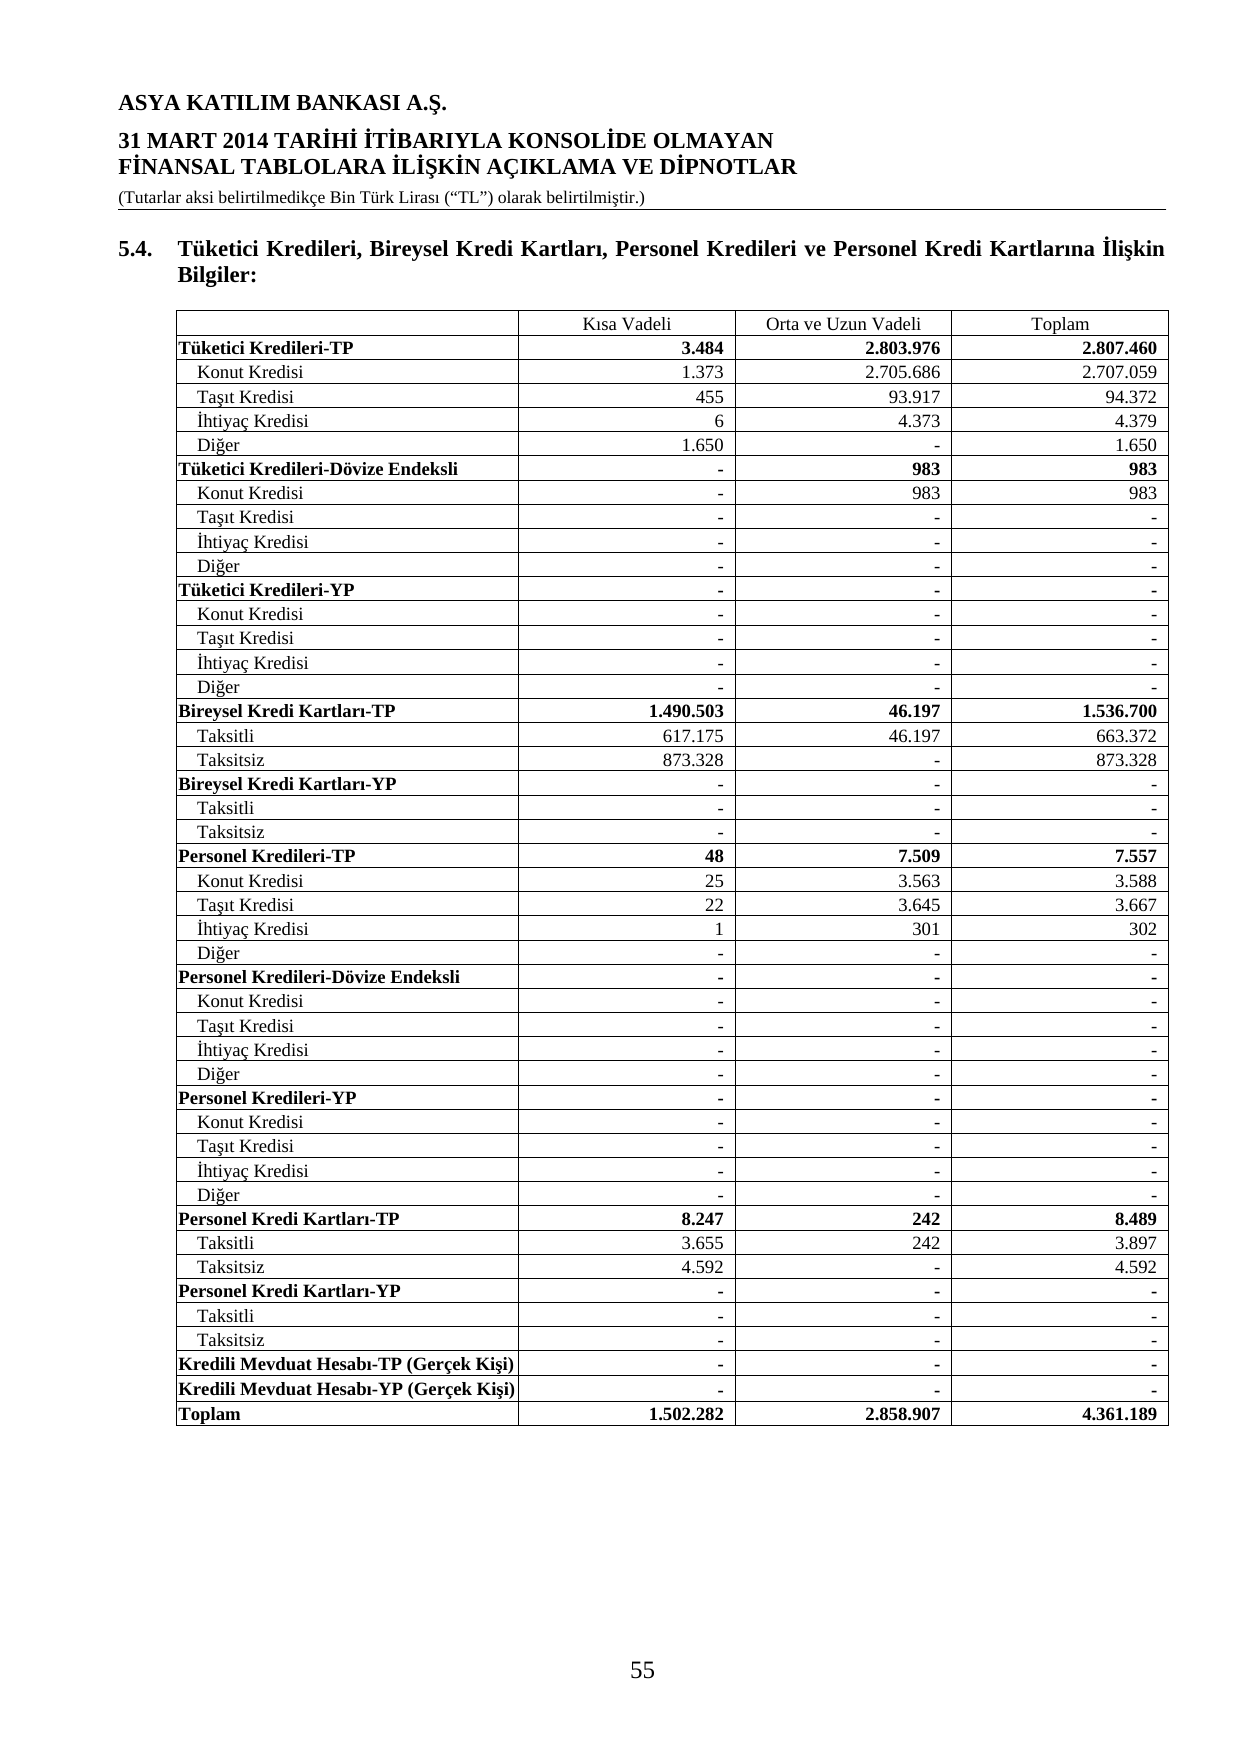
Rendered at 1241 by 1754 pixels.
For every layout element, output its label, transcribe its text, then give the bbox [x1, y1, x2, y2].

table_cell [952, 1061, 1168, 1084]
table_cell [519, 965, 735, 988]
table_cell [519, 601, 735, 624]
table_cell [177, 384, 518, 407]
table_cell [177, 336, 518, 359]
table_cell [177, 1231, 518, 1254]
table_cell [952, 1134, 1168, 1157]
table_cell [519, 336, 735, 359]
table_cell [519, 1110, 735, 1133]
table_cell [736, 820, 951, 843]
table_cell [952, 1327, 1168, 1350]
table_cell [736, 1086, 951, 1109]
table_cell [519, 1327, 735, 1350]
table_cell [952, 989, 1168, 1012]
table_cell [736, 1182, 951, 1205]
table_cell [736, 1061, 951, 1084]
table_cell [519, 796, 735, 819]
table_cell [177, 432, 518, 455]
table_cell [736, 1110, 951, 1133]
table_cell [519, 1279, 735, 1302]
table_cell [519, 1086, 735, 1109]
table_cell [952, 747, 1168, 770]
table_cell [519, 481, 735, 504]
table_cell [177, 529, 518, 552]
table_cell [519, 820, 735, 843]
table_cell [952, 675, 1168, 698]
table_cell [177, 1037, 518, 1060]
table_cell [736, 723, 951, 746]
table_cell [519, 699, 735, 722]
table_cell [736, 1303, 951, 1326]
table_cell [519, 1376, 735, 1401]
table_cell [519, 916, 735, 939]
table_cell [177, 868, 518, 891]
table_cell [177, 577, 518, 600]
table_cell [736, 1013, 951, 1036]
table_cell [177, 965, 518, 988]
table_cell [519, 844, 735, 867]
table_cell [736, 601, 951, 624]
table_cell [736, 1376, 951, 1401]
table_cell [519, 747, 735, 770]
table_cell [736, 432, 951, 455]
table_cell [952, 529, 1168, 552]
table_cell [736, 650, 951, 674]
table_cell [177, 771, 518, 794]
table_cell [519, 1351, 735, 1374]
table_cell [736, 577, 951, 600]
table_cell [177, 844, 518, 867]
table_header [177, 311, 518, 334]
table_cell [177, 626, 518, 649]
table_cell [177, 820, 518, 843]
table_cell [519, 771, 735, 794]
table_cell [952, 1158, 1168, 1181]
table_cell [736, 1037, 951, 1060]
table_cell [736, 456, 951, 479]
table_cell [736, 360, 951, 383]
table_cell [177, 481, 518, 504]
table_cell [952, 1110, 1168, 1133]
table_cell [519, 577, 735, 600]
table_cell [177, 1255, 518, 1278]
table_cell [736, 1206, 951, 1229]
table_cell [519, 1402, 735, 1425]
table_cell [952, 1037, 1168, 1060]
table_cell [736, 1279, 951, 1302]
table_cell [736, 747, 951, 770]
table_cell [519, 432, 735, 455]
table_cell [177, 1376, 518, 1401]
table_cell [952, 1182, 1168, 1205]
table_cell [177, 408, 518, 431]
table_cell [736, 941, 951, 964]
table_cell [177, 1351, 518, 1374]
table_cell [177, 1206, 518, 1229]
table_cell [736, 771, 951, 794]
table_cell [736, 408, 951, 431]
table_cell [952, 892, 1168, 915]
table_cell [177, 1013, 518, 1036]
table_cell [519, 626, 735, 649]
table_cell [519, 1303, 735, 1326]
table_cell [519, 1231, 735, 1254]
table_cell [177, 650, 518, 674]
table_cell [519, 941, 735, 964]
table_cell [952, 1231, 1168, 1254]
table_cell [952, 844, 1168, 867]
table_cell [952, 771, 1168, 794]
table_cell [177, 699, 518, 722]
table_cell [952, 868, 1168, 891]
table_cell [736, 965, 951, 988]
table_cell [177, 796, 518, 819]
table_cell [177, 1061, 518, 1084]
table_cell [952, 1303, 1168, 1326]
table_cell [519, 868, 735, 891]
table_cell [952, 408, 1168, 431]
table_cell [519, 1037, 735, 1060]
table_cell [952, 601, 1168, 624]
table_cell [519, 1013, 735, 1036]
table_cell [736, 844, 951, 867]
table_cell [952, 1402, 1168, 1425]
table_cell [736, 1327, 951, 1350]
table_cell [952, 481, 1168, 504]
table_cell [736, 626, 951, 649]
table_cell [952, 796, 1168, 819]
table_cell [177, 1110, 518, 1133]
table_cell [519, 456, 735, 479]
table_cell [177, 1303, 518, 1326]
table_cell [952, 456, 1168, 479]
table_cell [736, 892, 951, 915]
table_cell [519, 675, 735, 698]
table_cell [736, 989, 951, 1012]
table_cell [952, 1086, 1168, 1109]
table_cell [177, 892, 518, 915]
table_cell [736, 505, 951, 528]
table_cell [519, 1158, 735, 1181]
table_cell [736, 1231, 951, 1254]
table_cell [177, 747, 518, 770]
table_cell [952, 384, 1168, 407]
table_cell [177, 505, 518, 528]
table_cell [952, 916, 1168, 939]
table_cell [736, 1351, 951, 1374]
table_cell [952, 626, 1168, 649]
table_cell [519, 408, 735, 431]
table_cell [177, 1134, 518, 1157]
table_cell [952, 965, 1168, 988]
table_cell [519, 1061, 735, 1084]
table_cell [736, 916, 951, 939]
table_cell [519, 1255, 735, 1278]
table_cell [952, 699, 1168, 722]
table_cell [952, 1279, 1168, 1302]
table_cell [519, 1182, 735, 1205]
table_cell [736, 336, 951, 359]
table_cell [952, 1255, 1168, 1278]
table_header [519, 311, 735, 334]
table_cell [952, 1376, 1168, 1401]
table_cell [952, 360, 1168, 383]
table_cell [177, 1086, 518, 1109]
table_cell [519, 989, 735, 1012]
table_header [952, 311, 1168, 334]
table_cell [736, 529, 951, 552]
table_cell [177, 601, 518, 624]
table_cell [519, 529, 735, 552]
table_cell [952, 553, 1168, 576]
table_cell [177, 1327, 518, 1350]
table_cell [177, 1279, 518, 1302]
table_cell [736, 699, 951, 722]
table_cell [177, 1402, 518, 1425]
text 5.4. Tüketici Kredileri, Bireysel Kredi Kartları, Personel Kredileri ve Personel Kredi Kartlarına İlişkin Bilgiler: [118, 236, 1166, 287]
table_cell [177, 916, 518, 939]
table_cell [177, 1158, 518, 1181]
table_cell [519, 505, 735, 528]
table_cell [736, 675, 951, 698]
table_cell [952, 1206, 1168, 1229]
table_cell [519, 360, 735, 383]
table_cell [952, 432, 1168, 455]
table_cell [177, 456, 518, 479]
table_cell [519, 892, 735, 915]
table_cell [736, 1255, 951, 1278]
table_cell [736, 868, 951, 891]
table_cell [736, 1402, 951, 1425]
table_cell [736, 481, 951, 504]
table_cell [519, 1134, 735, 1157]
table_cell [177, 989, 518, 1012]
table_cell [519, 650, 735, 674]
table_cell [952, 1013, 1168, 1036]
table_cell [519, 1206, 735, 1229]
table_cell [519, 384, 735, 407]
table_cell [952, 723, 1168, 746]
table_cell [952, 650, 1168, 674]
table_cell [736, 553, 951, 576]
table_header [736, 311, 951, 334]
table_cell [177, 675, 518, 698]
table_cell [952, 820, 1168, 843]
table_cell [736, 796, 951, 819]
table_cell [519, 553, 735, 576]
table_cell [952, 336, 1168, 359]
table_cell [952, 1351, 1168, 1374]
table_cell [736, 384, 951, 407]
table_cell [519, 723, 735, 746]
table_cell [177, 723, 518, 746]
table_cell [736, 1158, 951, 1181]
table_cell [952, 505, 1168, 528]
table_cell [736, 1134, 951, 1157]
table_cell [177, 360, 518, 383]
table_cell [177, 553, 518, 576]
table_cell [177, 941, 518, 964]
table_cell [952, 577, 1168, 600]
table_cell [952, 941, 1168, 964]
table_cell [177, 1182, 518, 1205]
